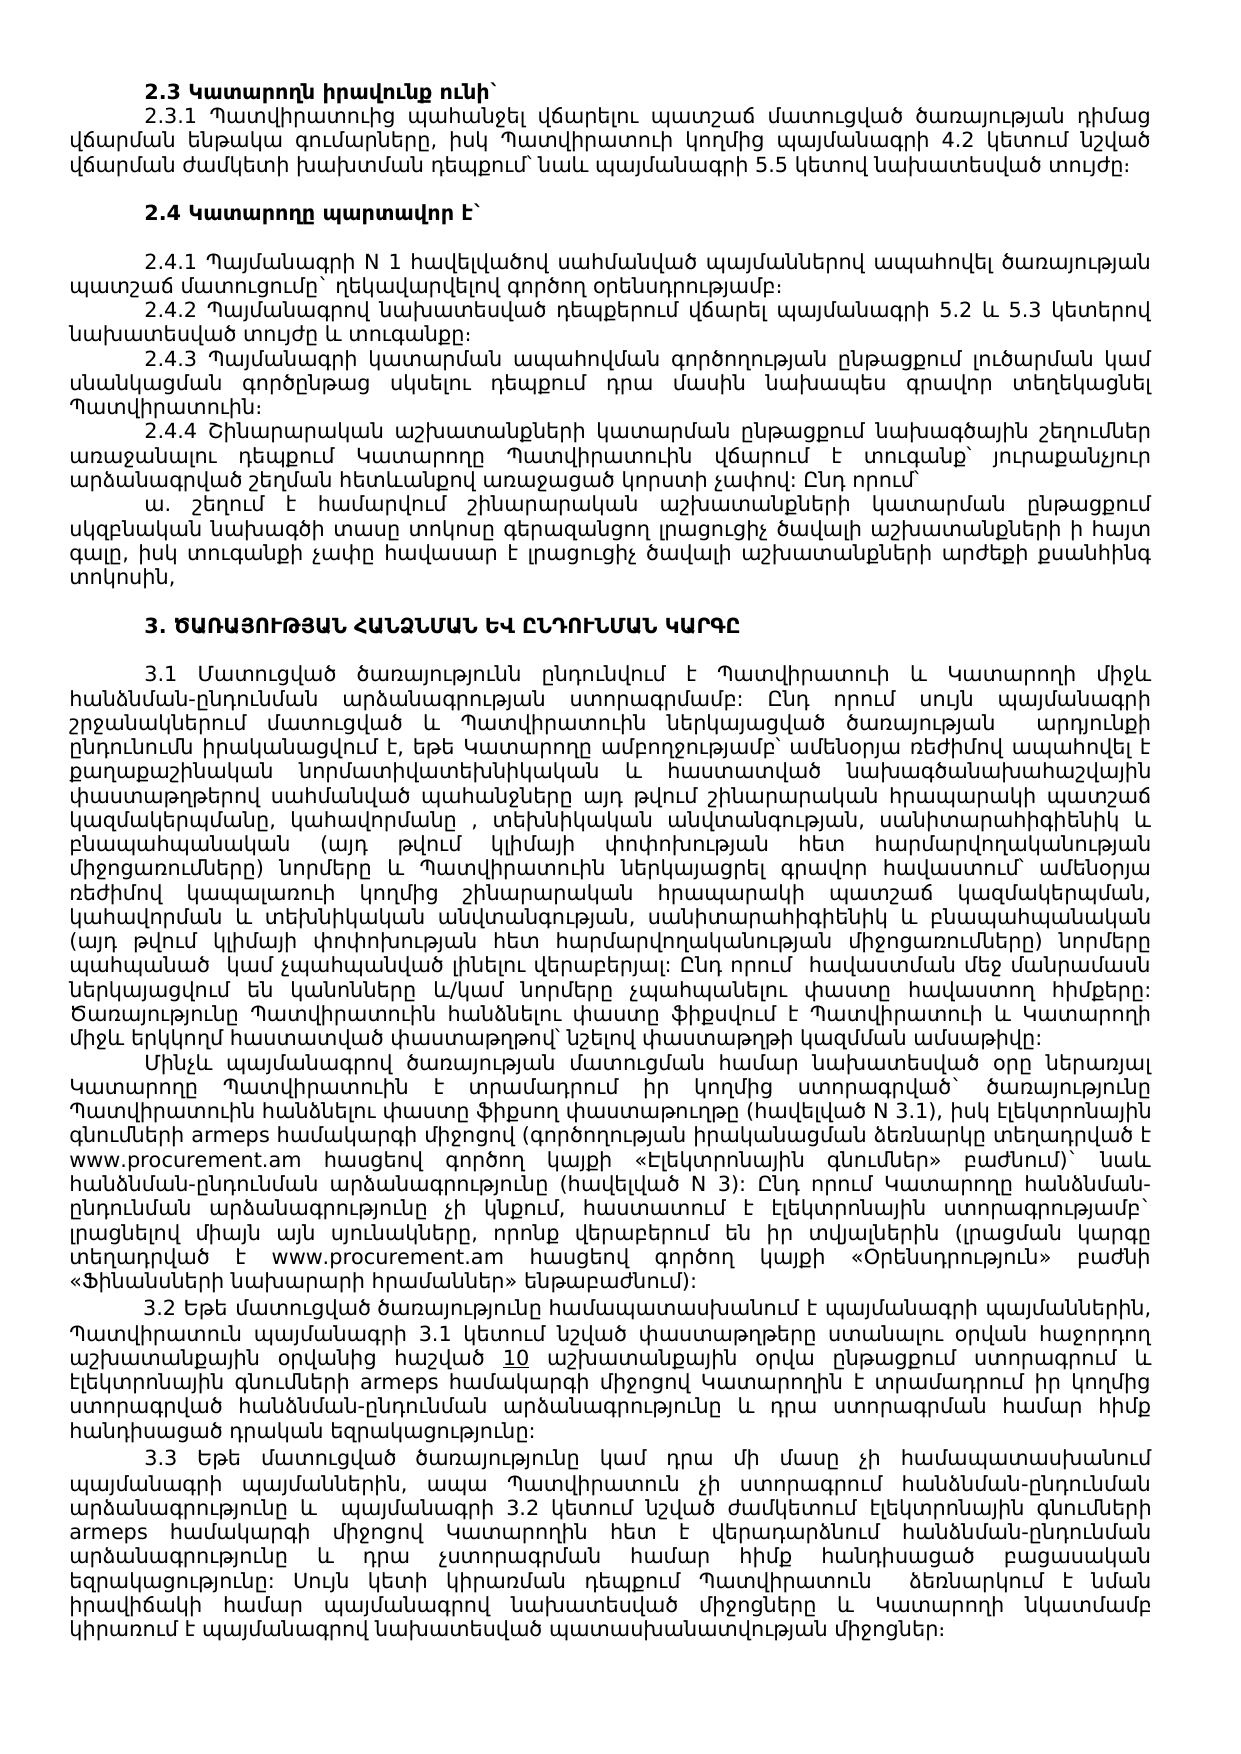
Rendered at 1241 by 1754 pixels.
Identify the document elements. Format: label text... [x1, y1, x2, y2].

text 3. ԾԱՌԱՅՈՒԹՅԱՆ ՀԱՆՁՆՄԱՆ ԵՎ ԸՆԴՈՒՆՄԱՆ ԿԱՐԳԸ [69, 614, 1152, 638]
text 2.4.4 Շինարարական աշխատանքների կատարման ընթացքում նախագծային շեղումներ առաջանալու դեպքում Կատարողը Պատվիրատուին վճարում է տուգանք՝ յուրաքանչյուր արձանագրված շեղման հետևանքով առաջացած կորստի չափով: Ընդ որում՝ [69, 419, 1152, 492]
text 2.4.3 Պայմանագրի կատարման ապահովման գործողության ընթացքում լուծարման կամ սնանկացման գործընթաց սկսելու դեպքում դրա մասին նախապես գրավոր տեղեկացնել Պատվիրատուին։ [69, 347, 1152, 419]
text ա. շեղում է համարվում շինարարական աշխատանքների կատարման ընթացքում սկզբնական նախագծի տասը տոկոսը գերազանցող լրացուցիչ ծավալի աշխատանքների ի հայտ գալը, իսկ տուգանքի չափը հավասար է լրացուցիչ ծավալի աշխատանքների արժեքի քսանհինգ տոկոսին, [69, 492, 1152, 589]
text 2.3 Կատարողն իրավունք ունի` [69, 80, 1152, 104]
text 2.3.1 Պատվիրատուից պահանջել վճարելու պատշաճ մատուցված ծառայության դիմաց վճարման ենթակա գումարները, իսկ Պատվիրատուի կողմից պայմանագրի 4.2 կետում նշված վճարման ժամկետի խախտման դեպքում՝ նաև պայմանագրի 5.5 կետով նախատեսված տույժը։ [69, 104, 1152, 177]
text 2.4.2 Պայմանագրով նախատեսված դեպքերում վճարել պայմանագրի 5.2 և 5.3 կետերով նախատեսված տույժը և տուգանքը։ [69, 298, 1152, 347]
text 3.3 Եթե մատուցված ծառայությունը կամ դրա մի մասը չի համապատասխանում պայմանագրի պայմաններին, ապա Պատվիրատուն չի ստորագրում հանձնման-ընդունման արձանագրությունը և պայմանագրի 3.2 կետում նշված ժամկետում էլեկտրոնային գնումների armeps համակարգի միջոցով Կատարողին հետ է վերադարձնում հանձնման-ընդունման արձանագրությունը և դրա չստորագրման համար հիմք հանդիսացած բացասական եզրակացությունը: Սույն կետի կիրառման դեպքում Պատվիրատուն ձեռնարկում է նման իրավիճակի համար պայմանագրով նախատեսված միջոցները և Կատարողի նկատմամբ կիրառում է պայմանագրով նախատեսված պատասխանատվության միջոցներ։ [69, 1443, 1152, 1641]
text 3.2 Եթե մատուցված ծառայությունը համապատասխանում է պայմանագրի պայմաններին, Պատվիրատուն պայմանագրի 3.1 կետում նշված փաստաթղթերը ստանալու օրվան հաջորդող աշխատանքային օրվանից հաշված 10 աշխատանքային օրվա ընթացքում ստորագրում և էլեկտրոնային գնումների armeps համակարգի միջոցով Կատարողին է տրամադրում իր կողմից ստորագրված հանձնման-ընդունման արձանագրությունը և դրա ստորագրման համար հիմք հանդիսացած դրական եզրակացությունը: [69, 1293, 1152, 1443]
text 2.4.1 Պայմանագրի N 1 հավելվածով սահմանված պայմաններով ապահովել ծառայության պատշաճ մատուցումը` ղեկավարվելով գործող օրենսդրությամբ։ [69, 250, 1152, 298]
text Մինչև պայմանագրով ծառայության մատուցման համար նախատեսված օրը ներառյալ Կատարողը Պատվիրատուին է տրամադրում իր կողմից ստորագրված` ծառայությունը Պատվիրատուին հանձնելու փաստը ֆիքսող փաստաթուղթը (հավելված N 3.1), իսկ էլեկտրոնային գնումների armeps համակարգի միջոցով (գործողության իրականացման ձեռնարկը տեղադրված է www.procurement.am հասցեով գործող կայքի «Էլեկտրոնային գնումներ» բաժնում)` նաև հանձնման-ընդունման արձանագրությունը (հավելված N 3): Ընդ որում Կատարողը հանձնման-ընդունման արձանագրությունը չի կնքում, հաստատում է էլեկտրոնային ստորագրությամբ` լրացնելով միայն այն սյունակները, որոնք վերաբերում են իր տվյալներին (լրացման կարգը տեղադրված է www.procurement.am հասցեով գործող կայքի «Օրենսդրություն» բաժնի «Ֆինանսների նախարարի հրամաններ» ենթաբաժնում): [69, 1051, 1152, 1293]
text 2.4 Կատարողը պարտավոր է` [69, 201, 1152, 225]
text 3.1 Մատուցված ծառայությունն ընդունվում է Պատվիրատուի և Կատարողի միջև հանձնման-ընդունման արձանագրության ստորագրմամբ: Ընդ որում սույն պայմանագրի շրջանակներում մատուցված և Պատվիրատուին ներկայացված ծառայության արդյունքի ընդունումն իրականացվում է, եթե Կատարողը ամբողջությամբ՝ ամենօրյա ռեժիմով ապահովել է քաղաքաշինական նորմատիվատեխնիկական և հաստատված նախագծանախահաշվային փաստաթղթերով սահմանված պահանջները այդ թվում շինարարական հրապարակի պատշաճ կազմակերպմանը, կահավորմանը , տեխնիկական անվտանգության, սանիտարահիգիենիկ և բնապահպանական (այդ թվում կլիմայի փոփոխության հետ հարմարվողականության միջոցառումները) նորմերը և Պատվիրատուին ներկայացրել գրավոր հավաստում՝ ամենօրյա ռեժիմով կապալառուի կողմից շինարարական հրապարակի պատշաճ կազմակերպման, կահավորման և տեխնիկական անվտանգության, սանիտարահիգիենիկ և բնապահպանական (այդ թվում կլիմայի փոփոխության հետ հարմարվողականության միջոցառումները) նորմերը պահպանած կամ չպահպանված լինելու վերաբերյալ: Ընդ որում հավաստման մեջ մանրամասն ներկայացվում են կանոնները և/կամ նորմերը չպահպանելու փաստը հավաստող հիմքերը: Ծառայությունը Պատվիրատուին հանձնելու փաստը ֆիքսվում է Պատվիրատուի և Կատարողի միջև երկկողմ հաստատված փաստաթղթով՝ նշելով փաստաթղթի կազմման ամսաթիվը: [69, 662, 1152, 1051]
